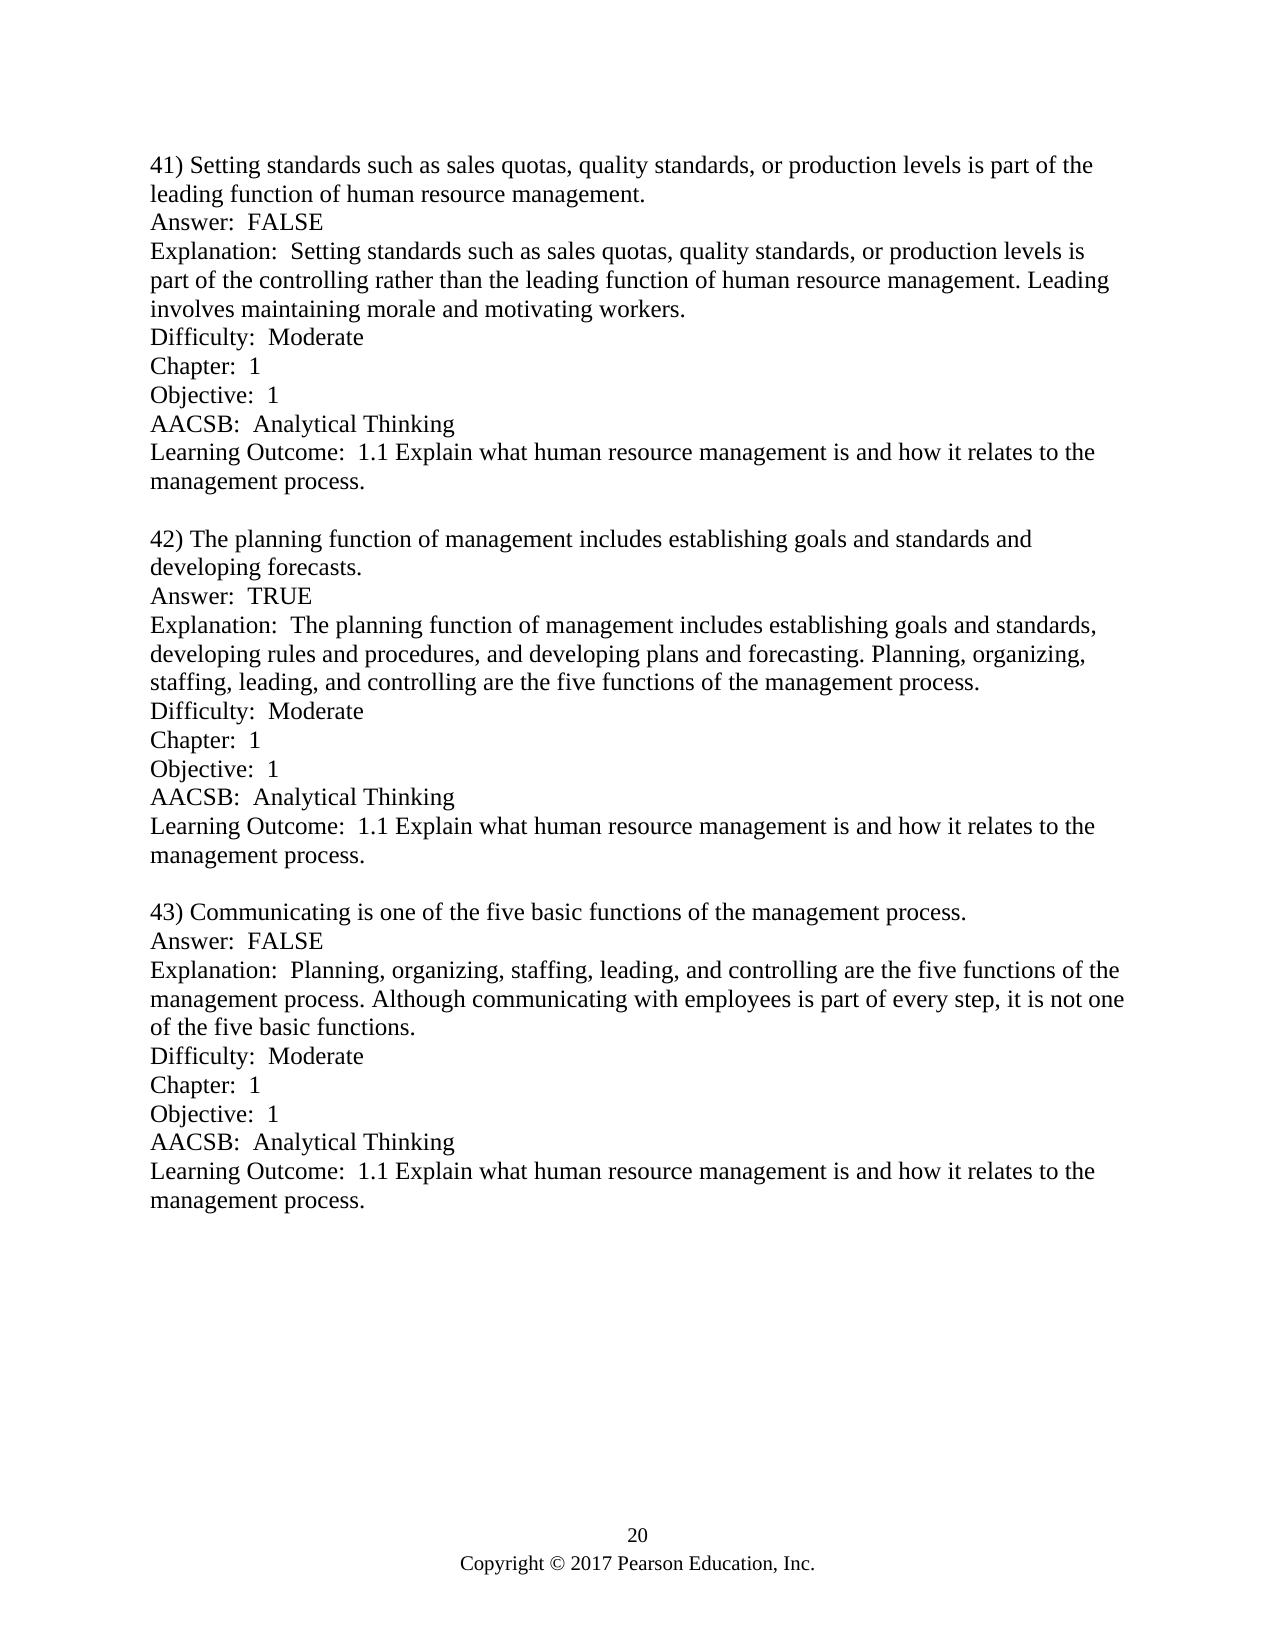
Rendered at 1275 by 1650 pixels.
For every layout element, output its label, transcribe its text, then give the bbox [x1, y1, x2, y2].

text Objective: 1 [150, 1099, 1125, 1127]
text Difficulty: Moderate [150, 322, 1125, 351]
text Chapter: 1 [150, 1070, 1125, 1099]
text Learning Outcome: 1.1 Explain what human resource management is and how it relates to the management process. [150, 811, 1125, 869]
text Chapter: 1 [150, 351, 1125, 380]
text Explanation: Planning, organizing, staffing, leading, and controlling are the five functions of the management process. Although communicating with employees is part of every step, it is not one of the five basic functions. [150, 955, 1125, 1041]
text AACSB: Analytical Thinking [150, 409, 1125, 437]
text Explanation: Setting standards such as sales quotas, quality standards, or production levels is part of the controlling rather than the leading function of human resource management. Leading involves maintaining morale and motivating workers. [150, 236, 1125, 322]
text 43) Communicating is one of the five basic functions of the management process. [150, 897, 1125, 926]
text Difficulty: Moderate [150, 1041, 1125, 1070]
text 41) Setting standards such as sales quotas, quality standards, or production levels is part of the leading function of human resource management. [150, 150, 1125, 207]
text Learning Outcome: 1.1 Explain what human resource management is and how it relates to the management process. [150, 1156, 1125, 1214]
text Objective: 1 [150, 380, 1125, 409]
text Answer: TRUE [150, 581, 1125, 610]
text Learning Outcome: 1.1 Explain what human resource management is and how it relates to the management process. [150, 437, 1125, 495]
text 42) The planning function of management includes establishing goals and standards and developing forecasts. [150, 524, 1125, 581]
text Explanation: The planning function of management includes establishing goals and standards, developing rules and procedures, and developing plans and forecasting. Planning, organizing, staffing, leading, and controlling are the five functions of the management process. [150, 610, 1125, 696]
text Chapter: 1 [150, 725, 1125, 754]
text Answer: FALSE [150, 207, 1125, 236]
text AACSB: Analytical Thinking [150, 782, 1125, 811]
text Answer: FALSE [150, 926, 1125, 955]
text Difficulty: Moderate [150, 696, 1125, 725]
text Objective: 1 [150, 754, 1125, 782]
text AACSB: Analytical Thinking [150, 1127, 1125, 1156]
